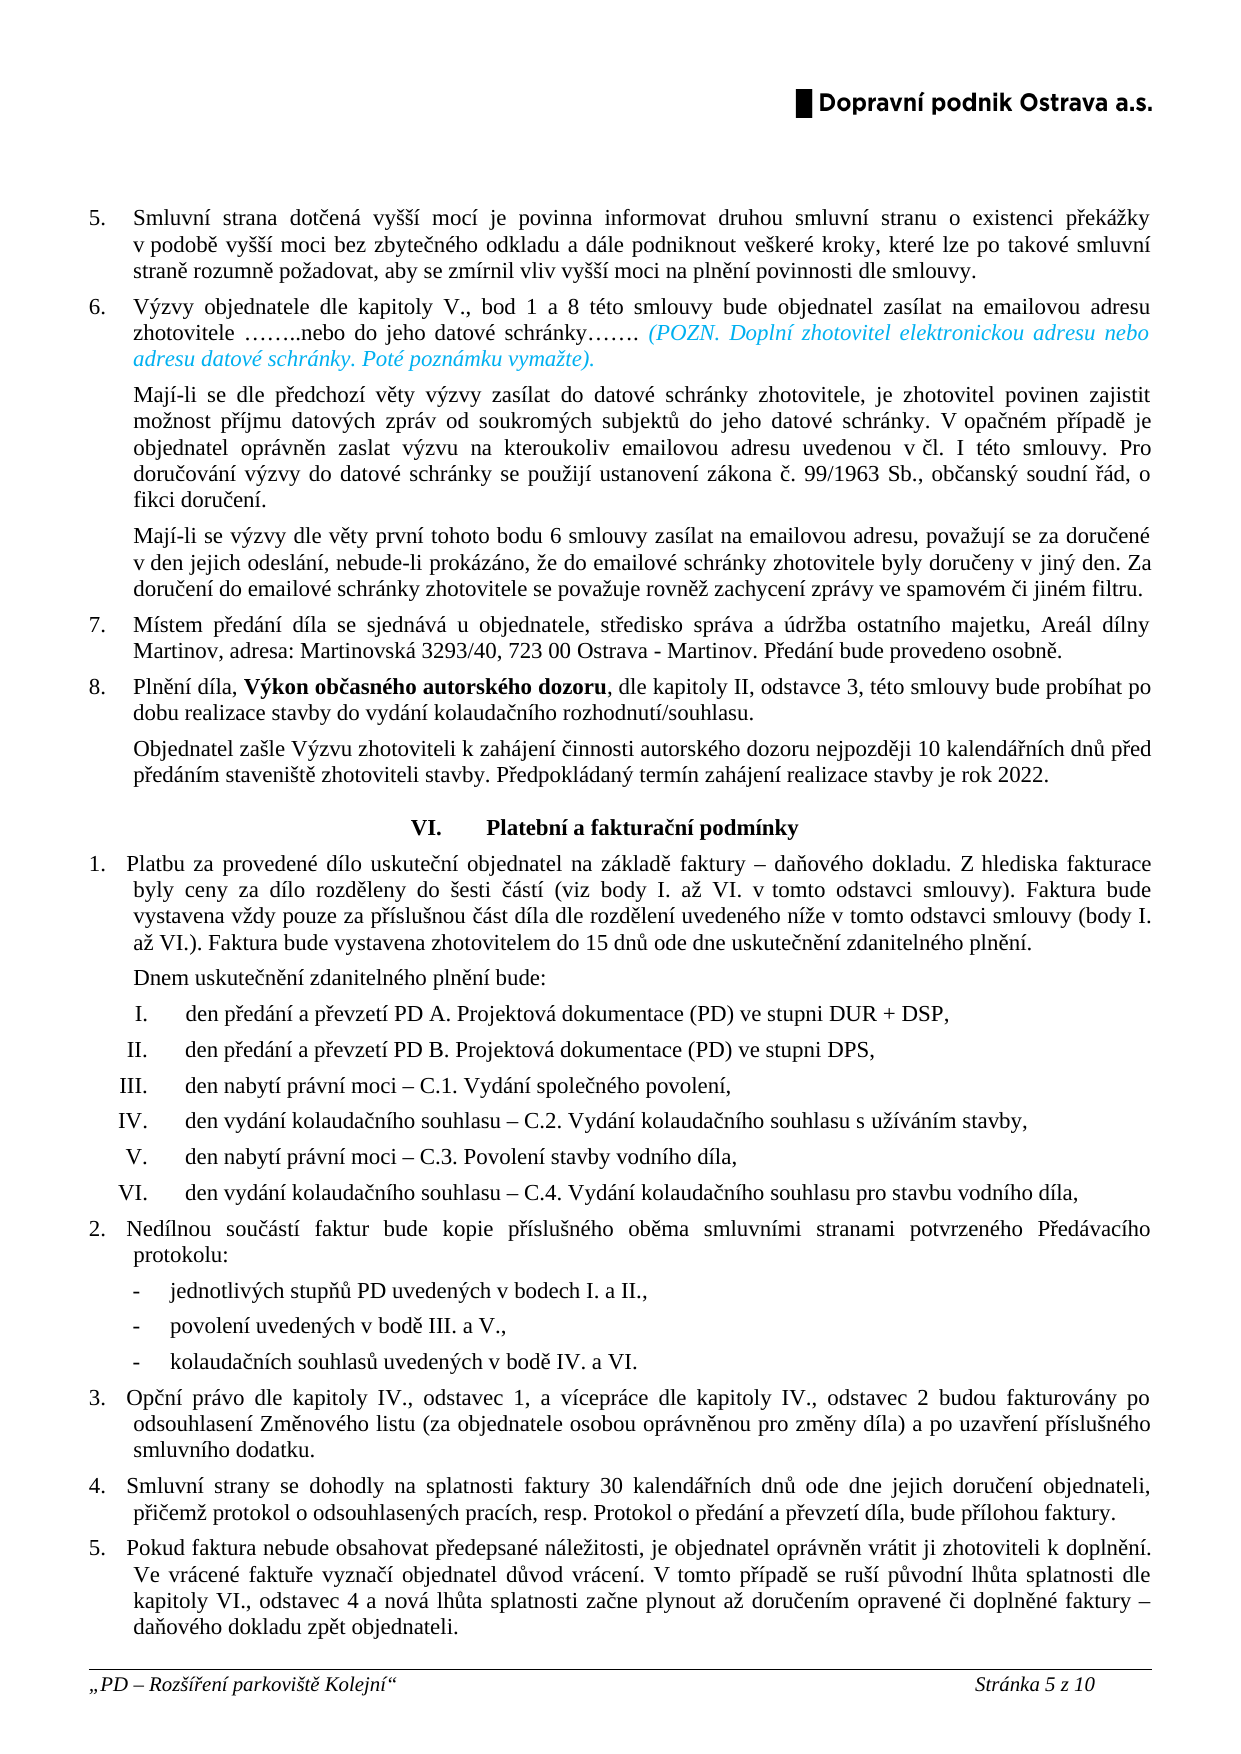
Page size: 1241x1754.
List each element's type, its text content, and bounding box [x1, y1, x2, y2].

list den předání a převzetí PD B. Projektová dokumentace (PD) ve stupni DPS, [148, 1036, 1152, 1062]
list povolení uvedených v bodě III. a V., [132, 1312, 1152, 1339]
text Dnem uskutečnění zdanitelného plnění bude: [89, 964, 1152, 991]
list den nabytí právní moci – C.1. Vydání společného povolení, [148, 1072, 1152, 1098]
list den nabytí právní moci – C.3. Povolení stavby vodního díla, [148, 1143, 1152, 1169]
text Mají-li se výzvy dle věty první tohoto bodu 6 smlouvy zasílat na emailovou adresu, považují se za doručené v den jejich odeslání, nebude-li prokázáno, že do emailové schránky zhotovitele byly doručeny v jiný den. Za doručení do emailové schránky zhotovitele se považuje rovněž zachycení zprávy ve spamovém či jiném filtru. [133, 522, 1152, 601]
text Mají-li se dle předchozí věty výzvy zasílat do datové schránky zhotovitele, je zhotovitel povinen zajistit možnost příjmu datových zpráv od soukromých subjektů do jeho datové schránky. V opačném případě je objednatel oprávněn zaslat výzvu na kteroukoliv emailovou adresu uvedenou v čl. I této smlouvy. Pro doručování výzvy do datové schránky se použijí ustanovení zákona č. 99/1963 Sb., občanský soudní řád, o fikci doručení. [133, 381, 1152, 513]
list Pokud faktura nebude obsahovat předepsané náležitosti, je objednatel oprávněn vrátit ji zhotoviteli k doplnění. Ve vrácené faktuře vyznačí objednatel důvod vrácení. V tomto případě se ruší původní lhůta splatnosti dle kapitoly VI., odstavec 4 a nová lhůta splatnosti začne plynout až doručením opravené či doplněné faktury – daňového dokladu zpět objednateli. [89, 1534, 1152, 1640]
list Opční právo dle kapitoly IV., odstavec 1, a vícepráce dle kapitoly IV., odstavec 2 budou fakturovány po odsouhlasení Změnového listu (za objednatele osobou oprávněnou pro změny díla) a po uzavření příslušného smluvního dodatku. [89, 1384, 1152, 1463]
list Platbu za provedené dílo uskuteční objednatel na základě faktury – daňového dokladu. Z hlediska fakturace byly ceny za dílo rozděleny do šesti částí (viz body I. až VI. v tomto odstavci smlouvy). Faktura bude vystavena vždy pouze za příslušnou část díla dle rozdělení uvedeného níže v tomto odstavci smlouvy (body I. až VI.). Faktura bude vystavena zhotovitelem do 15 dnů ode dne uskutečnění zdanitelného plnění. [89, 850, 1152, 955]
list den vydání kolaudačního souhlasu – C.2. Vydání kolaudačního souhlasu s užíváním stavby, [148, 1107, 1152, 1134]
list Výzvy objednatele dle kapitoly V., bod 1 a 8 této smlouvy bude objednatel zasílat na emailovou adresu zhotovitele ……..nebo do jeho datové schránky……. (POZN. Doplní zhotovitel elektronickou adresu nebo adresu datové schránky. Poté poznámku vymažte). [89, 293, 1152, 372]
text Objednatel zašle Výzvu zhotoviteli k zahájení činnosti autorského dozoru nejpozději 10 kalendářních dnů před předáním staveniště zhotoviteli stavby. Předpokládaný termín zahájení realizace stavby je rok 2022. [133, 735, 1152, 788]
list Smluvní strana dotčená vyšší mocí je povinna informovat druhou smluvní stranu o existenci překážky v podobě vyšší moci bez zbytečného odkladu a dále podniknout veškeré kroky, které lze po takové smluvní straně rozumně požadovat, aby se zmírnil vliv vyšší moci na plnění povinnosti dle smlouvy. [89, 204, 1152, 283]
list den vydání kolaudačního souhlasu – C.4. Vydání kolaudačního souhlasu pro stavbu vodního díla, [148, 1179, 1152, 1205]
picture [795, 89, 1152, 118]
list kolaudačních souhlasů uvedených v bodě IV. a VI. [132, 1348, 1152, 1374]
list den předání a převzetí PD A. Projektová dokumentace (PD) ve stupni DUR + DSP, [148, 1000, 1152, 1027]
list Smluvní strany se dohodly na splatnosti faktury 30 kalendářních dnů ode dne jejich doručení objednateli, přičemž protokol o odsouhlasených pracích, resp. Protokol o předání a převzetí díla, bude přílohou faktury. [89, 1472, 1152, 1525]
list Plnění díla, Výkon občasného autorského dozoru, dle kapitoly II, odstavce 3, této smlouvy bude probíhat po dobu realizace stavby do vydání kolaudačního rozhodnutí/souhlasu. [89, 673, 1152, 726]
list Nedílnou součástí faktur bude kopie příslušného oběma smluvními stranami potvrzeného Předávacího protokolu: [89, 1214, 1152, 1267]
list Platební a fakturační podmínky [89, 814, 1152, 840]
list jednotlivých stupňů PD uvedených v bodech I. a II., [132, 1277, 1152, 1303]
list Místem předání díla se sjednává u objednatele, středisko správa a údržba ostatního majetku, Areál dílny Martinov, adresa: Martinovská 3293/40, 723 00 Ostrava - Martinov. Předání bude provedeno osobně. [89, 611, 1152, 663]
